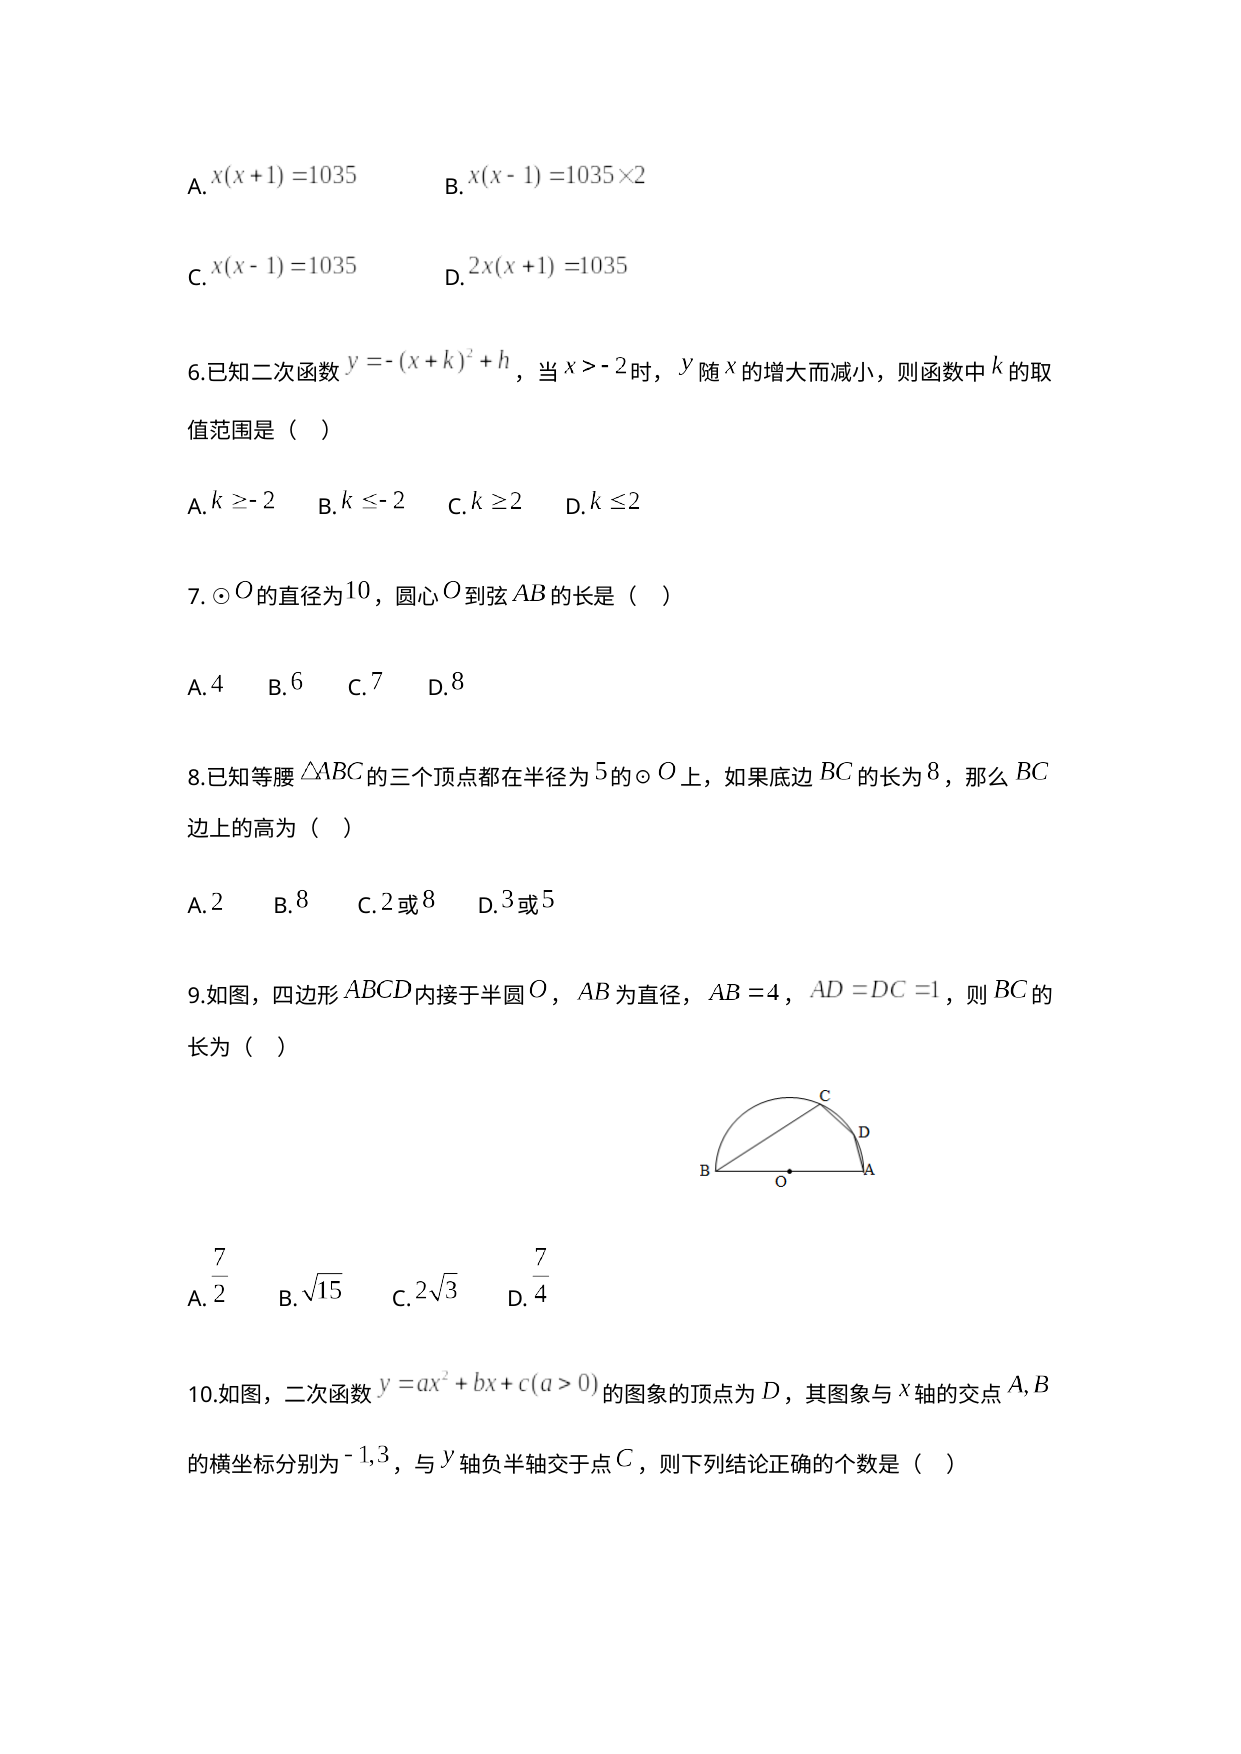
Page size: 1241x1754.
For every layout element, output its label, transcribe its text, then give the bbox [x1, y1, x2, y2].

text A. B. C.或 D.或 [187, 869, 1053, 934]
text C. D. [187, 252, 1053, 317]
text A. B. C. D. [187, 470, 1053, 535]
text 6.已知二次函数，当时，随的增大而减小，则函数中的取值范围是（ ） [187, 342, 1053, 445]
text 9.如图，四边形内接于半圆，为直径，，，则的长为（ ） [187, 959, 1053, 1062]
text 10.如图，二次函数的图象的顶点为，其图象与轴的交点的横坐标分别为，与轴负半轴交于点，则下列结论正确的个数是（ ） [187, 1365, 1053, 1504]
text 7. ☉的直径为，圆心到弦的长是（ ） [187, 560, 1053, 625]
text 8.已知等腰的三个顶点都在半径为的☉上，如果底边的长为，那么边上的高为（ ） [187, 741, 1053, 843]
text A. B. C. D. [187, 651, 1053, 716]
text A. B. [187, 162, 1053, 227]
text A. B. C. D. [187, 1242, 1053, 1339]
picture [690, 1087, 883, 1193]
